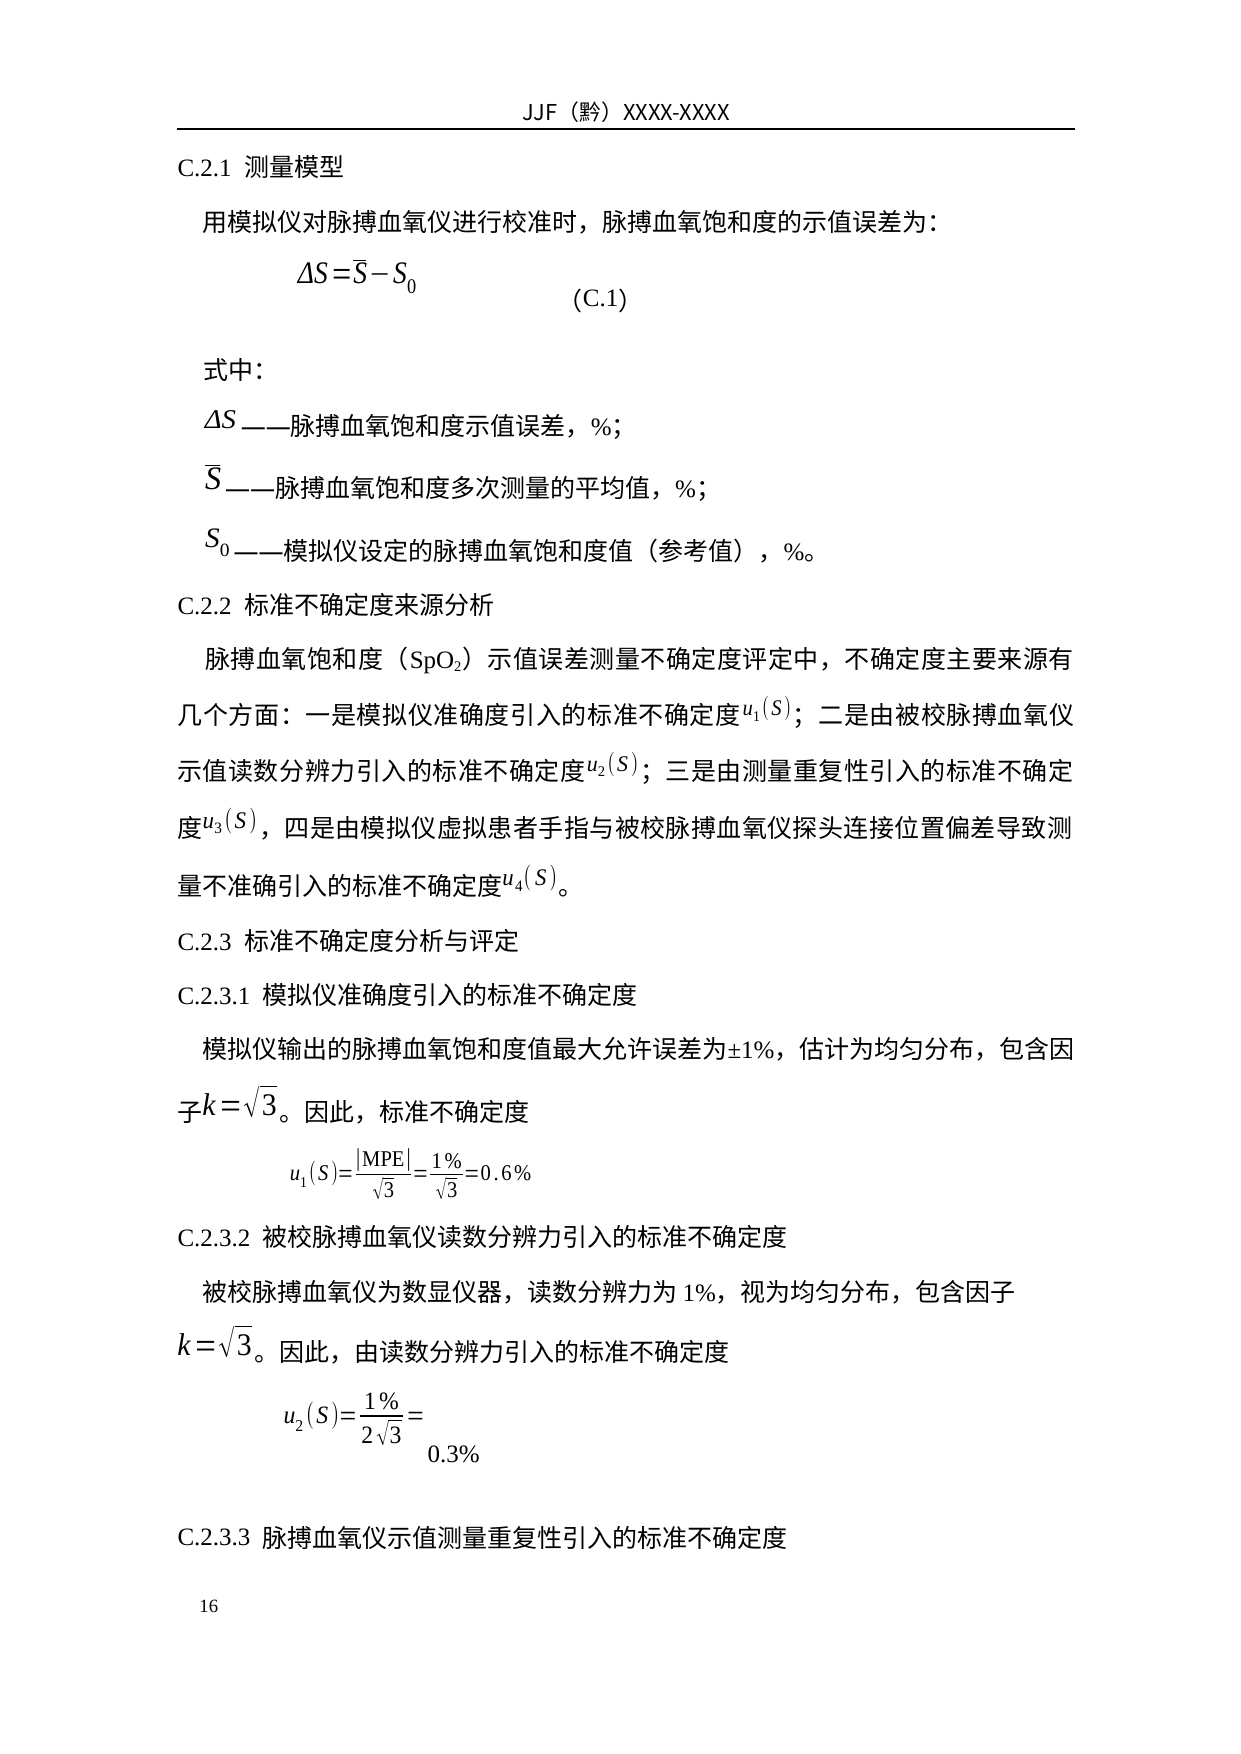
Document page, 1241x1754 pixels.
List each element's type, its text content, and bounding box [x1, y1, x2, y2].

text 脉搏血氧饱和度（SpO2）示值误差测量不确定度评定中，不确定度主要来源有几个方面：一是模拟仪准确度引入的标准不确定度；二是由被校脉搏血氧仪示值读数分辨力引入的标准不确定度；三是由测量重复性引入的标准不确定度，四是由模拟仪虚拟患者手指与被校脉搏血氧仪探头连接位置偏差导致测量不准确引入的标准不确定度。 [177, 640, 1075, 903]
text 式中： [177, 351, 1075, 387]
text C.2.3.2 被校脉搏血氧仪读数分辨力引入的标准不确定度 [177, 1218, 1075, 1254]
text 被校脉搏血氧仪为数显仪器，读数分辨力为1%，视为均匀分布，包含因子。因此，由读数分辨力引入的标准不确定度 [177, 1272, 1075, 1369]
text 模拟仪输出的脉搏血氧饱和度值最大允许误差为±1%，估计为均匀分布，包含因子。因此，标准不确定度 [177, 1030, 1075, 1129]
text C.2.2 标准不确定度来源分析 [177, 586, 1075, 622]
text ——脉搏血氧饱和度示值误差，%； [177, 405, 1075, 443]
text 0.3% [177, 1387, 1075, 1487]
text （C.1） [177, 256, 1075, 323]
text C.2.3.3 脉搏血氧仪示值测量重复性引入的标准不确定度 [177, 1518, 1075, 1555]
text C.2.3.1 模拟仪准确度引入的标准不确定度 [177, 975, 1075, 1012]
text C.2.3 标准不确定度分析与评定 [177, 921, 1075, 957]
text ——脉搏血氧饱和度多次测量的平均值，%； [177, 461, 1075, 504]
text ——模拟仪设定的脉搏血氧饱和度值（参考值），%。 [177, 523, 1075, 567]
text 用模拟仪对脉搏血氧仪进行校准时，脉搏血氧饱和度的示值误差为： [177, 202, 1075, 238]
text C.2.1 测量模型 [177, 148, 1075, 184]
